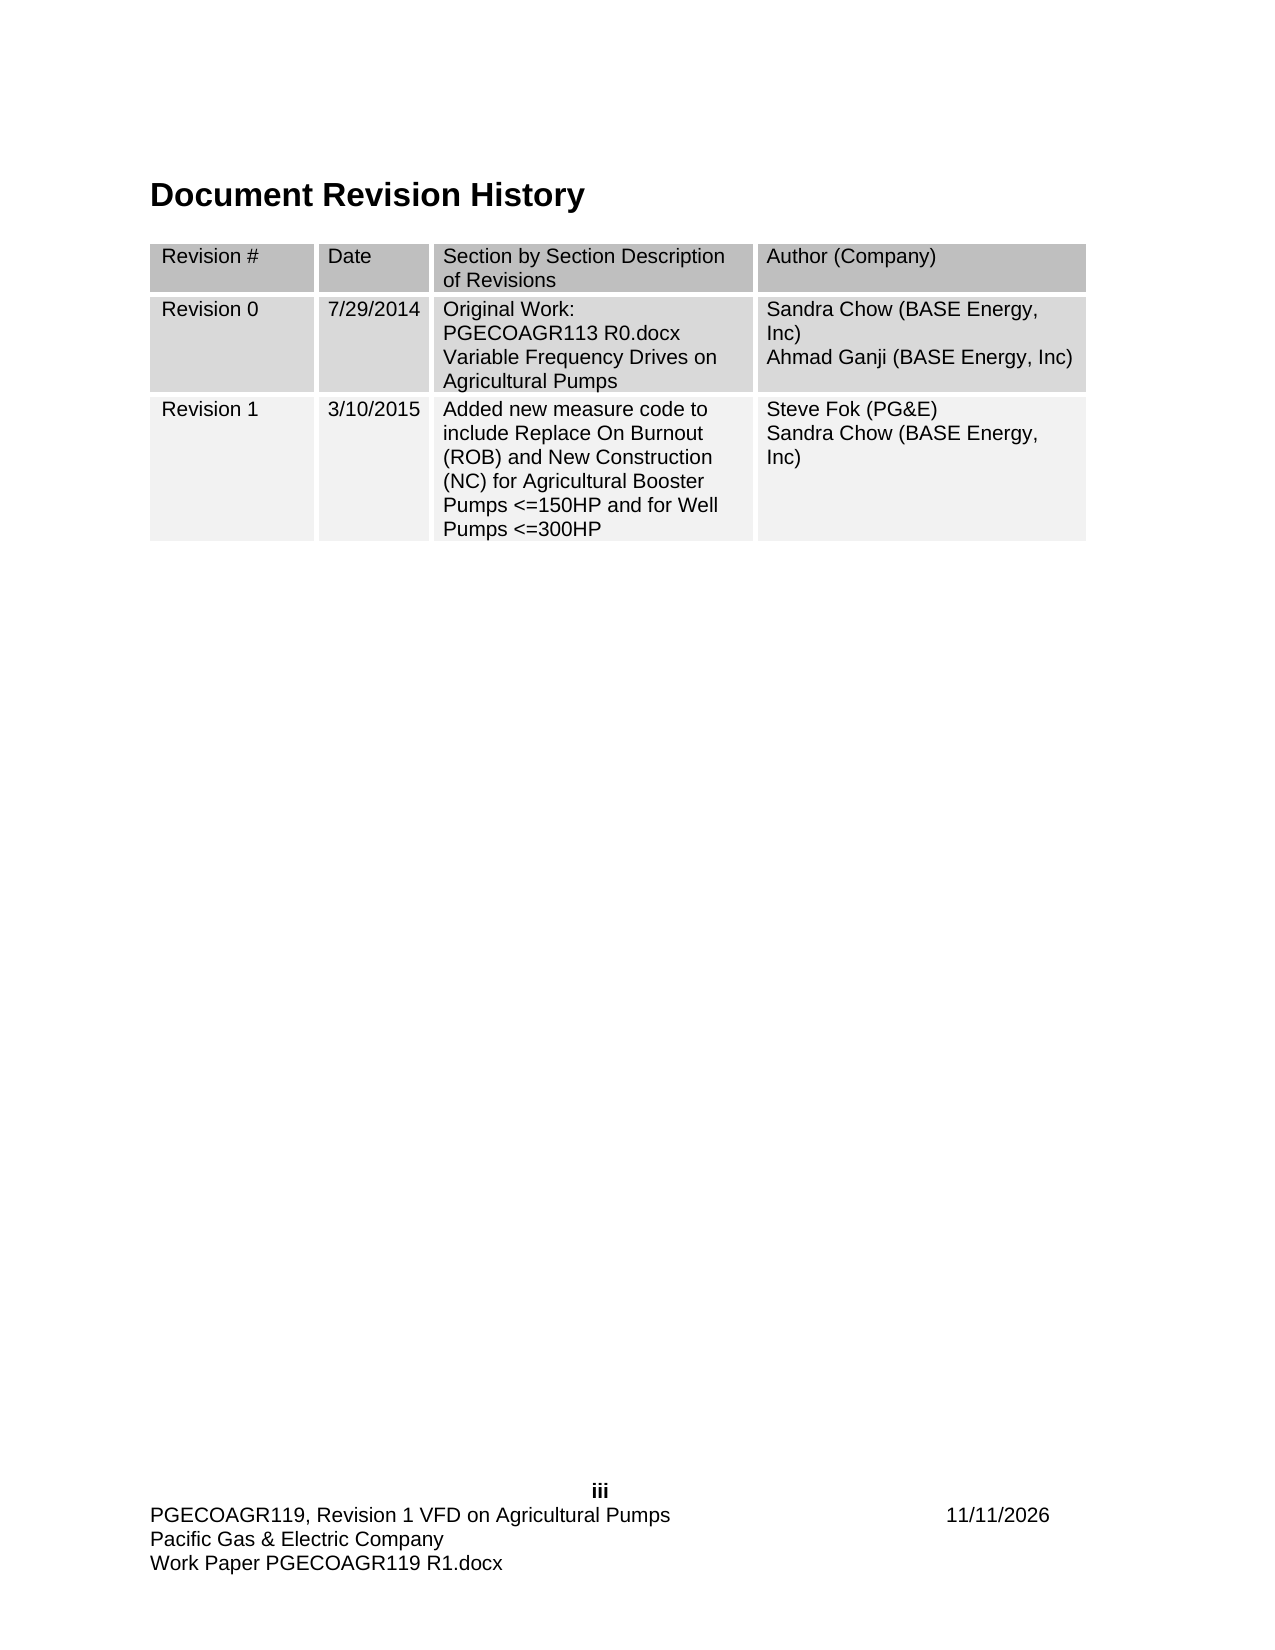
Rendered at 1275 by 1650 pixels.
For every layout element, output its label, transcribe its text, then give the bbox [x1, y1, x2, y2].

table_header Author (Company) [758, 244, 1086, 292]
table_cell Revision 0 [150, 297, 314, 392]
table_cell Revision 1 [150, 397, 314, 541]
table_header Revision # [150, 244, 314, 292]
table_cell Original Work: PGECOAGR113 R0.docx Variable Frequency Drives on Agricultural Pumps [434, 297, 753, 392]
table_header Section by Section Description of Revisions [434, 244, 753, 292]
table_cell Steve Fok (PG&E) Sandra Chow (BASE Energy, Inc) [758, 397, 1086, 541]
table_header Date [319, 244, 429, 292]
table_cell Sandra Chow (BASE Energy, Inc) Ahmad Ganji (BASE Energy, Inc) [758, 297, 1086, 392]
subtitle Document Revision History [150, 175, 1125, 213]
table_cell 7/29/2014 [319, 297, 429, 392]
table_cell 3/10/2015 [319, 397, 429, 541]
table_cell Added new measure code to include Replace On Burnout (ROB) and New Construction (NC) for Agricultural Booster Pumps <=150HP and for Well Pumps <=300HP [434, 397, 753, 541]
